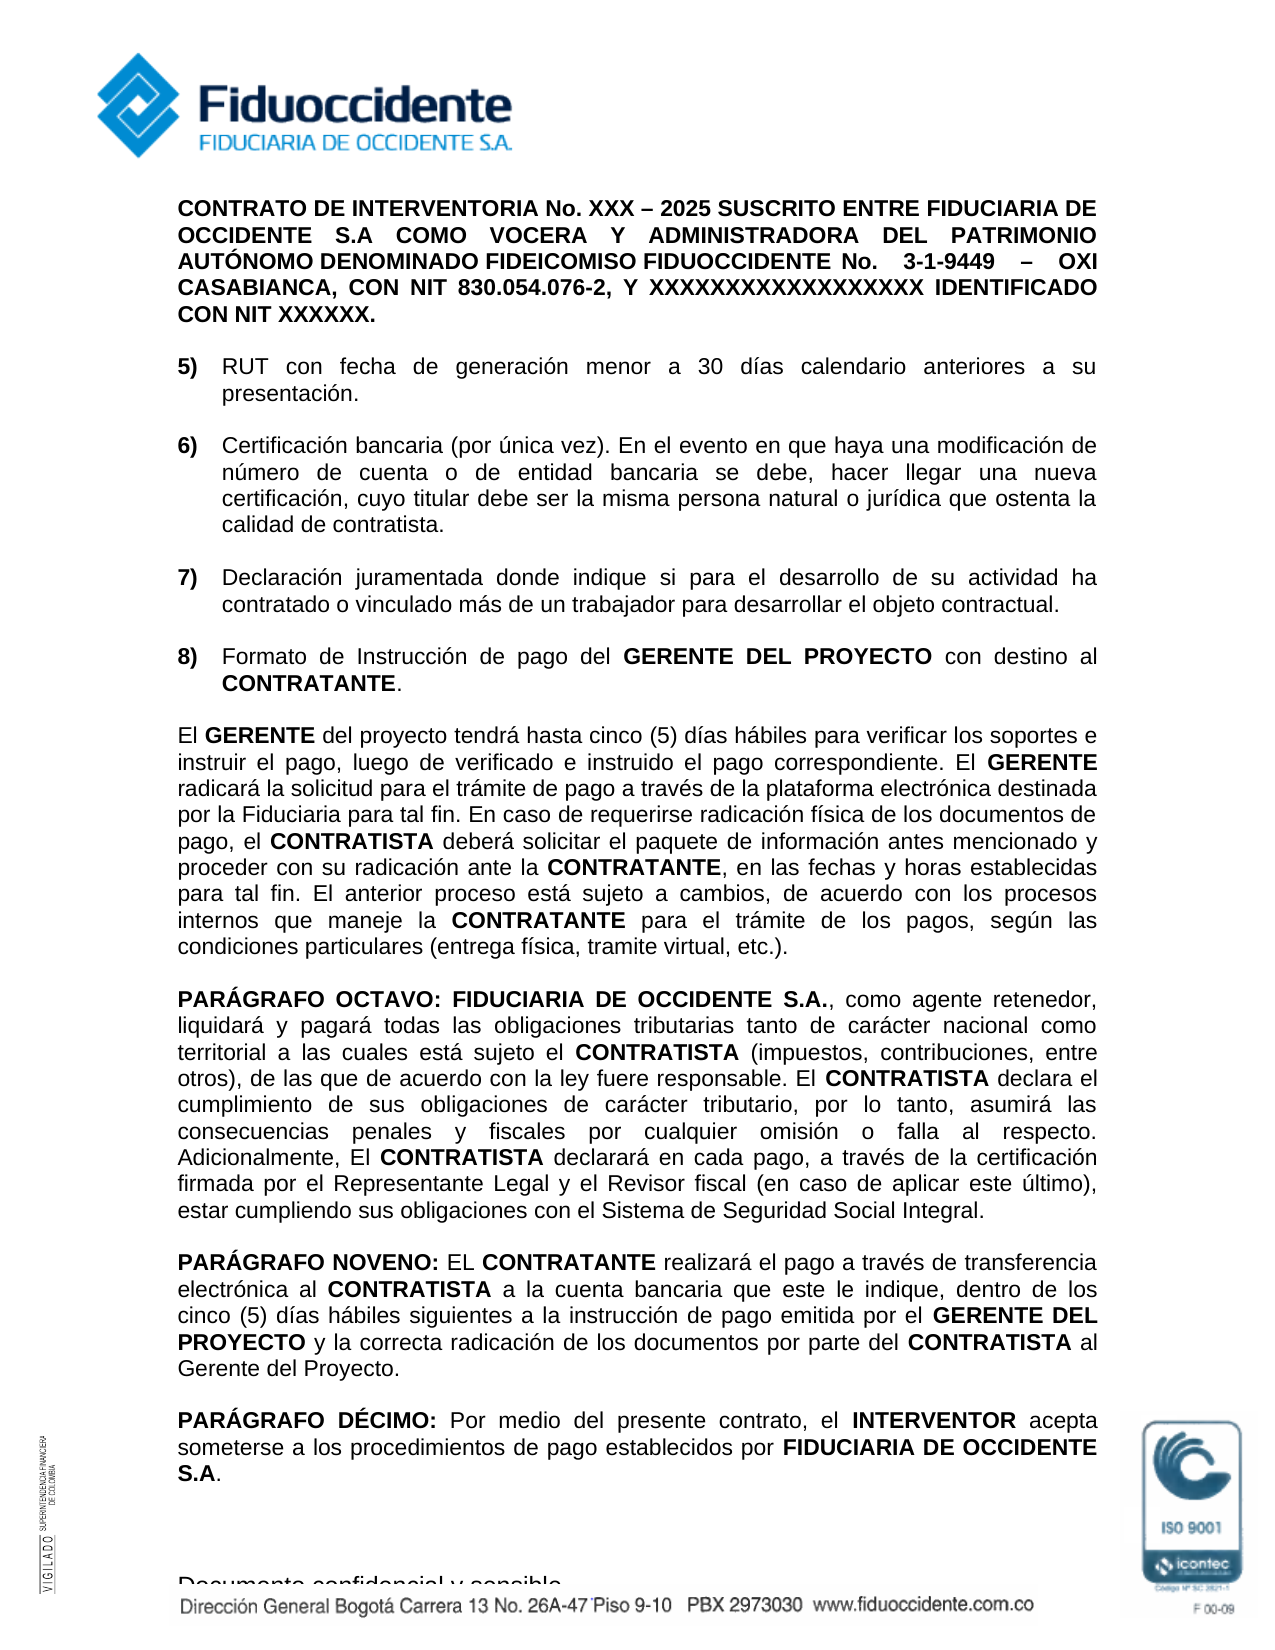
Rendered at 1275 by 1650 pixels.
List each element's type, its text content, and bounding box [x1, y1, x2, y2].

text PARÁGRAFO OCTAVO: FIDUCIARIA DE OCCIDENTE S.A., como agente retenedor, liquidará y pagará todas las obligaciones tributarias tanto de carácter nacional como territorial a las cuales está sujeto el CONTRATISTA (impuestos, contribuciones, entre otros), de las que de acuerdo con la ley fuere responsable. El CONTRATISTA declara el cumplimiento de sus obligaciones de carácter tributario, por lo tanto, asumirá las consecuencias penales y fiscales por cualquier omisión o falla al respecto. Adicionalmente, El CONTRATISTA declarará en cada pago, a través de la certificación firmada por el Representante Legal y el Revisor fiscal (en caso de aplicar este último), estar cumpliendo sus obligaciones con el Sistema de Seguridad Social Integral. [177, 986, 1098, 1223]
picture [39, 1436, 55, 1594]
list Declaración juramentada donde indique si para el desarrollo de su actividad ha contratado o vinculado más de un trabajador para desarrollar el objeto contractual. [177, 564, 1098, 617]
list Certificación bancaria (por única vez). En el evento en que haya una modificación de número de cuenta o de entidad bancaria se debe, hacer llegar una nueva certificación, cuyo titular debe ser la misma persona natural o jurídica que ostenta la calidad de contratista. [177, 432, 1098, 538]
text PARÁGRAFO NOVENO: EL CONTRATANTE realizará el pago a través de transferencia electrónica al CONTRATISTA a la cuenta bancaria que este le indique, dentro de los cinco (5) días hábiles siguientes a la instrucción de pago emitida por el GERENTE DEL PROYECTO y la correcta radicación de los documentos por parte del CONTRATISTA al Gerente del Proyecto. [177, 1249, 1098, 1381]
picture [88, 29, 552, 196]
text PARÁGRAFO DÉCIMO: Por medio del presente contrato, el INTERVENTOR acepta someterse a los procedimientos de pago establecidos por FIDUCIARIA DE OCCIDENTE S.A. [177, 1407, 1098, 1487]
list Formato de Instrucción de pago del GERENTE DEL PROYECTO con destino al CONTRATANTE. [177, 643, 1098, 696]
picture [1120, 1411, 1258, 1618]
list RUT con fecha de generación menor a 30 días calendario anteriores a su presentación. [177, 353, 1098, 406]
picture [169, 1584, 1038, 1626]
text El GERENTE del proyecto tendrá hasta cinco (5) días hábiles para verificar los soportes e instruir el pago, luego de verificado e instruido el pago correspondiente. El GERENTE radicará la solicitud para el trámite de pago a través de la plataforma electrónica destinada por la Fiduciaria para tal fin. En caso de requerirse radicación física de los documentos de pago, el CONTRATISTA deberá solicitar el paquete de información antes mencionado y proceder con su radicación ante la CONTRATANTE, en las fechas y horas establecidas para tal fin. El anterior proceso está sujeto a cambios, de acuerdo con los procesos internos que maneje la CONTRATANTE para el trámite de los pagos, según las condiciones particulares (entrega física, tramite virtual, etc.). [177, 722, 1098, 959]
